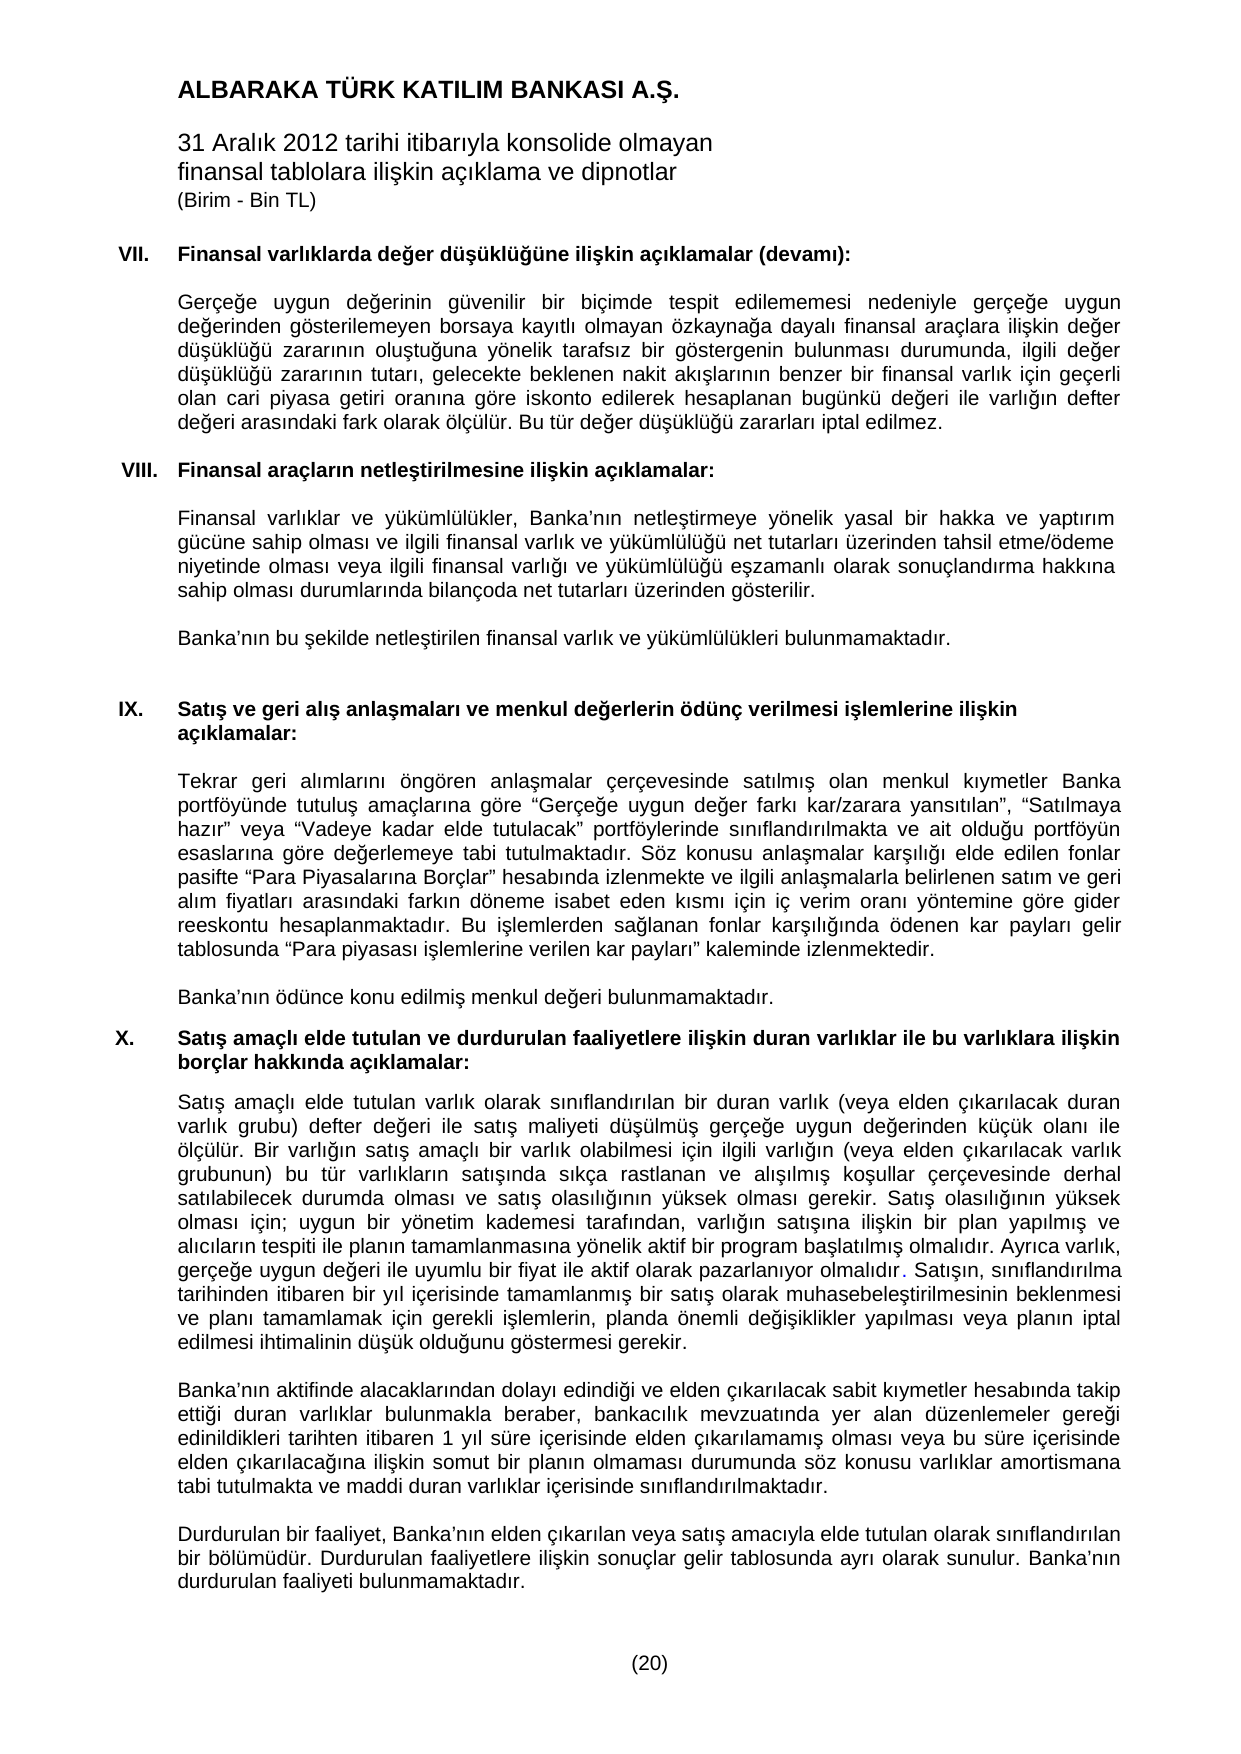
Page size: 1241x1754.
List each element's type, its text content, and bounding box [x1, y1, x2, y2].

text Finansal varlıklar ve yükümlülükler, Banka’nın netleştirmeye yönelik yasal bir hakka ve yaptırım gücüne sahip olması ve ilgili finansal varlık ve yükümlülüğü net tutarları üzerinden tahsil etme/ödeme niyetinde olması veya ilgili finansal varlığı ve yükümlülüğü eşzamanlı olarak sonuçlandırma hakkına sahip olması durumlarında bilançoda net tutarları üzerinden gösterilir. [177, 506, 1116, 601]
text Banka’nın aktifinde alacaklarından dolayı edindiği ve elden çıkarılacak sabit kıymetler hesabında takip ettiği duran varlıklar bulunmakla beraber, bankacılık mevzuatında yer alan düzenlemeler gereği edinildikleri tarihten itibaren 1 yıl süre içerisinde elden çıkarılamamış olması veya bu süre içerisinde elden çıkarılacağına ilişkin somut bir planın olmaması durumunda söz konusu varlıklar amortismana tabi tutulmakta ve maddi duran varlıklar içerisinde sınıflandırılmaktadır. [177, 1378, 1122, 1497]
text Tekrar geri alımlarını öngören anlaşmalar çerçevesinde satılmış olan menkul kıymetler Banka portföyünde tutuluş amaçlarına göre “Gerçeğe uygun değer farkı kar/zarara yansıtılan”, “Satılmaya hazır” veya “Vadeye kadar elde tutulacak” portföylerinde sınıflandırılmakta ve ait olduğu portföyün esaslarına göre değerlemeye tabi tutulmaktadır. Söz konusu anlaşmalar karşılığı elde edilen fonlar pasifte “Para Piyasalarına Borçlar” hesabında izlenmekte ve ilgili anlaşmalarla belirlenen satım ve geri alım fiyatları arasındaki farkın döneme isabet eden kısmı için iç verim oranı yöntemine göre gider reeskontu hesaplanmaktadır. Bu işlemlerden sağlanan fonlar karşılığında ödenen kar payları gelir tablosunda “Para piyasası işlemlerine verilen kar payları” kaleminde izlenmektedir. [177, 769, 1122, 961]
text Durdurulan bir faaliyet, Banka’nın elden çıkarılan veya satış amacıyla elde tutulan olarak sınıflandırılan bir bölümüdür. Durdurulan faaliyetlere ilişkin sonuçlar gelir tablosunda ayrı olarak sunulur. Banka’nın durdurulan faaliyeti bulunmamaktadır. [177, 1521, 1122, 1593]
text VIII. Finansal araçların netleştirilmesine ilişkin açıklamalar: [121, 458, 1122, 482]
text Gerçeğe uygun değerinin güvenilir bir biçimde tespit edilememesi nedeniyle gerçeğe uygun değerinden gösterilemeyen borsaya kayıtlı olmayan özkaynağa dayalı finansal araçlara ilişkin değer düşüklüğü zararının oluştuğuna yönelik tarafsız bir göstergenin bulunması durumunda, ilgili değer düşüklüğü zararının tutarı, gelecekte beklenen nakit akışlarının benzer bir finansal varlık için geçerli olan cari piyasa getiri oranına göre iskonto edilerek hesaplanan bugünkü değeri ile varlığın defter değeri arasındaki fark olarak ölçülür. Bu tür değer düşüklüğü zararları iptal edilmez. [177, 290, 1122, 434]
text VII. Finansal varlıklarda değer düşüklüğüne ilişkin açıklamalar (devamı): [118, 242, 1122, 266]
text Banka’nın ödünce konu edilmiş menkul değeri bulunmamaktadır. [177, 985, 1103, 1009]
text X. Satış amaçlı elde tutulan ve durdurulan faaliyetlere ilişkin duran varlıklar ile bu varlıklara ilişkin borçlar hakkında açıklamalar: [115, 1026, 1122, 1073]
text Banka’nın bu şekilde netleştirilen finansal varlık ve yükümlülükleri bulunmamaktadır. [177, 625, 1115, 649]
text IX. Satış ve geri alış anlaşmaları ve menkul değerlerin ödünç verilmesi işlemlerine ilişkin açıklamalar: [118, 697, 1122, 745]
text Satış amaçlı elde tutulan varlık olarak sınıflandırılan bir duran varlık (veya elden çıkarılacak duran varlık grubu) defter değeri ile satış maliyeti düşülmüş gerçeğe uygun değerinden küçük olanı ile ölçülür. Bir varlığın satış amaçlı bir varlık olabilmesi için ilgili varlığın (veya elden çıkarılacak varlık grubunun) bu tür varlıkların satışında sıkça rastlanan ve alışılmış koşullar çerçevesinde derhal satılabilecek durumda olması ve satış olasılığının yüksek olması gerekir. Satış olasılığının yüksek olması için; uygun bir yönetim kademesi tarafından, varlığın satışına ilişkin bir plan yapılmış ve alıcıların tespiti ile planın tamamlanmasına yönelik aktif bir program başlatılmış olmalıdır. Ayrıca varlık, gerçeğe uygun değeri ile uyumlu bir fiyat ile aktif olarak pazarlanıyor olmalıdır. Satışın, sınıflandırılma tarihinden itibaren bir yıl içerisinde tamamlanmış bir satış olarak muhasebeleştirilmesinin beklenmesi ve planı tamamlamak için gerekli işlemlerin, planda önemli değişiklikler yapılması veya planın iptal edilmesi ihtimalinin düşük olduğunu göstermesi gerekir. [177, 1090, 1122, 1354]
